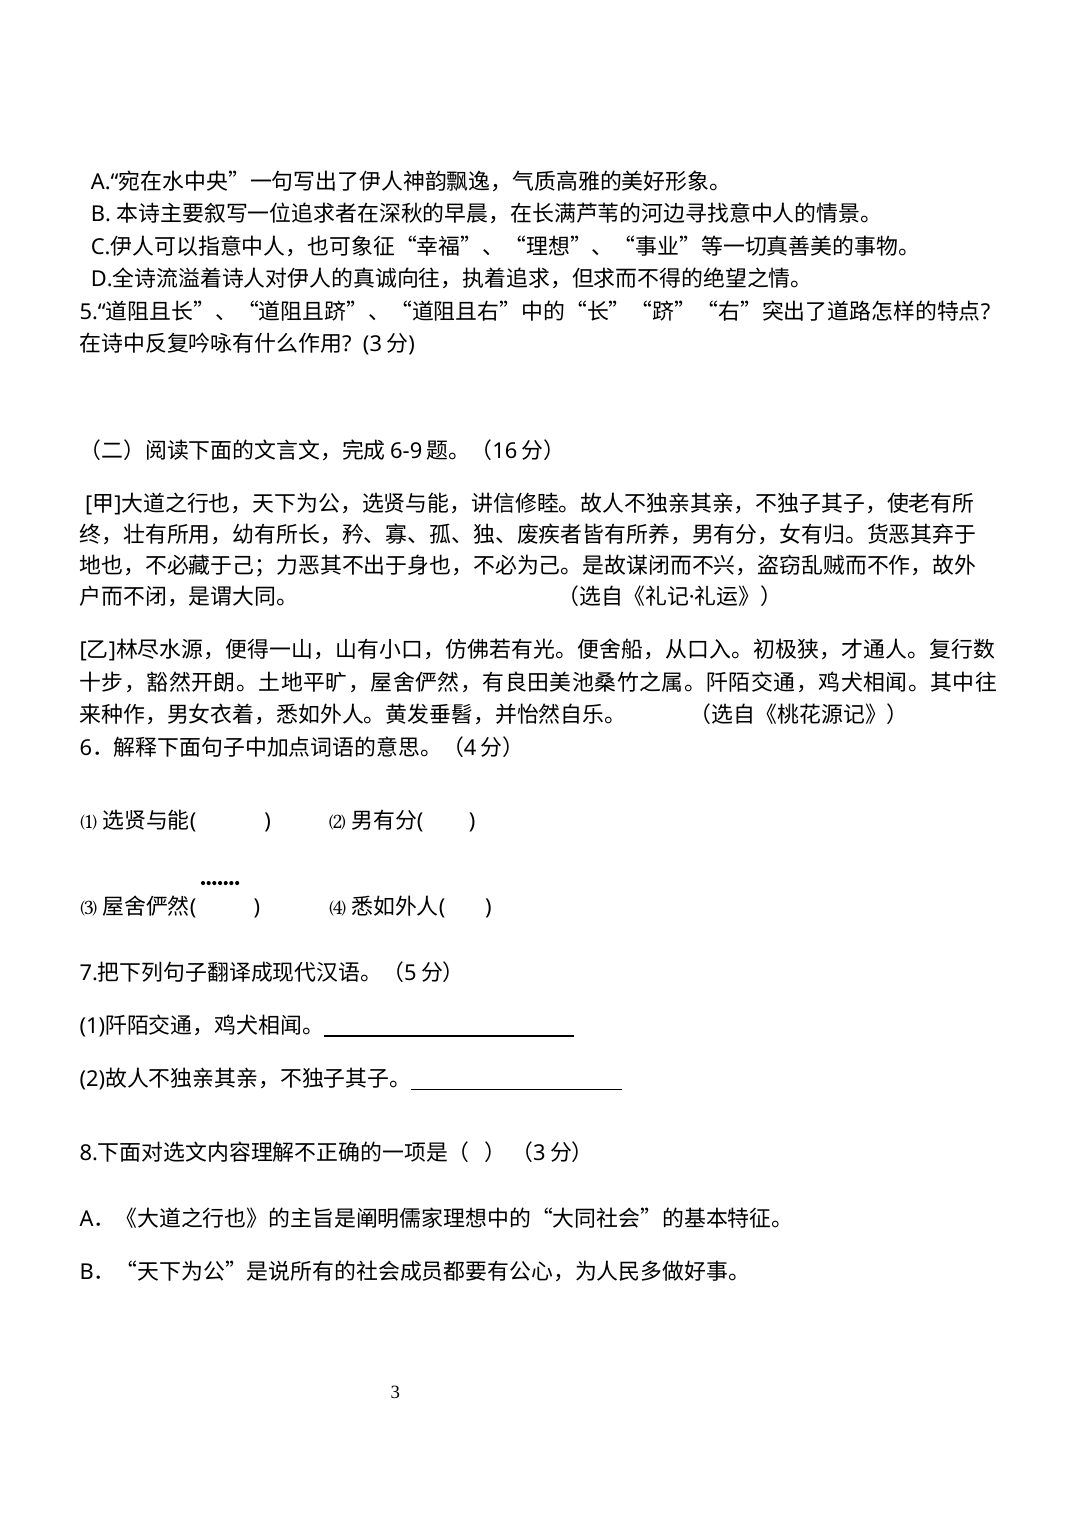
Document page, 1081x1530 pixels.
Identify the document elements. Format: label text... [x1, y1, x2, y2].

text D.全诗流溢着诗人对伊人的真诚向往，执着追求，但求而不得的绝望之情。 [79, 261, 998, 293]
text B．“天下为公”是说所有的社会成员都要有公心，为人民多做好事。 [79, 1253, 998, 1286]
text C.伊人可以指意中人，也可象征“幸福”、“理想”、“事业”等一切真善美的事物。 [79, 228, 998, 261]
text 7.把下列句子翻译成现代汉语。（5分） [79, 954, 998, 987]
text （二）阅读下面的文言文，完成6-9题。（16分） [79, 433, 998, 465]
text ⑶屋舍俨然( ) ⑷悉如外人( ) [79, 868, 998, 933]
text 8.下面对选文内容理解不正确的一项是（ ） （3分） [79, 1114, 998, 1179]
text A．《大道之行也》的主旨是阐明儒家理想中的“大同社会”的基本特征。 [79, 1200, 998, 1233]
text (1)阡陌交通，鸡犬相闻。 [79, 1008, 998, 1040]
text [甲]大道之行也，天下为公，选贤与能，讲信修睦。故人不独亲其亲，不独子其子，使老有所终，壮有所用，幼有所长，矜、寡、孤、独、废疾者皆有所养，男有分，女有归。货恶其弃于地也，不必藏于己；力恶其不出于身也，不必为己。是故谋闭而不兴，盗窃乱贼而不作，故外户而不闭，是谓大同。 （选自《礼记·礼运》） [79, 486, 998, 611]
text (2)故人不独亲其亲，不独子其子。 [79, 1061, 998, 1093]
text ⑴选贤与能( ) ⑵男有分( ) [79, 783, 998, 848]
text A.“宛在水中央”一句写出了伊人神韵飘逸，气质高雅的美好形象。 [79, 163, 998, 196]
text 5.“道阻且长”、“道阻且跻”、“道阻且右”中的“长”“跻”“右”突出了道路怎样的特点? 在诗中反复吟咏有什么作用? (3分) [79, 293, 998, 358]
text B. 本诗主要叙写一位追求者在深秋的早晨，在长满芦苇的河边寻找意中人的情景。 [79, 196, 998, 228]
text [乙]林尽水源，便得一山，山有小口，仿佛若有光。便舍船，从口入。初极狭，才通人。复行数十步，豁然开朗。土地平旷，屋舍俨然，有良田美池桑竹之属。阡陌交通，鸡犬相闻。其中往来种作，男女衣着，悉如外人。黄发垂髫，并怡然自乐。 （选自《桃花源记》） 6．解释下面句子中加点词语的意思。（4分） [79, 632, 998, 762]
